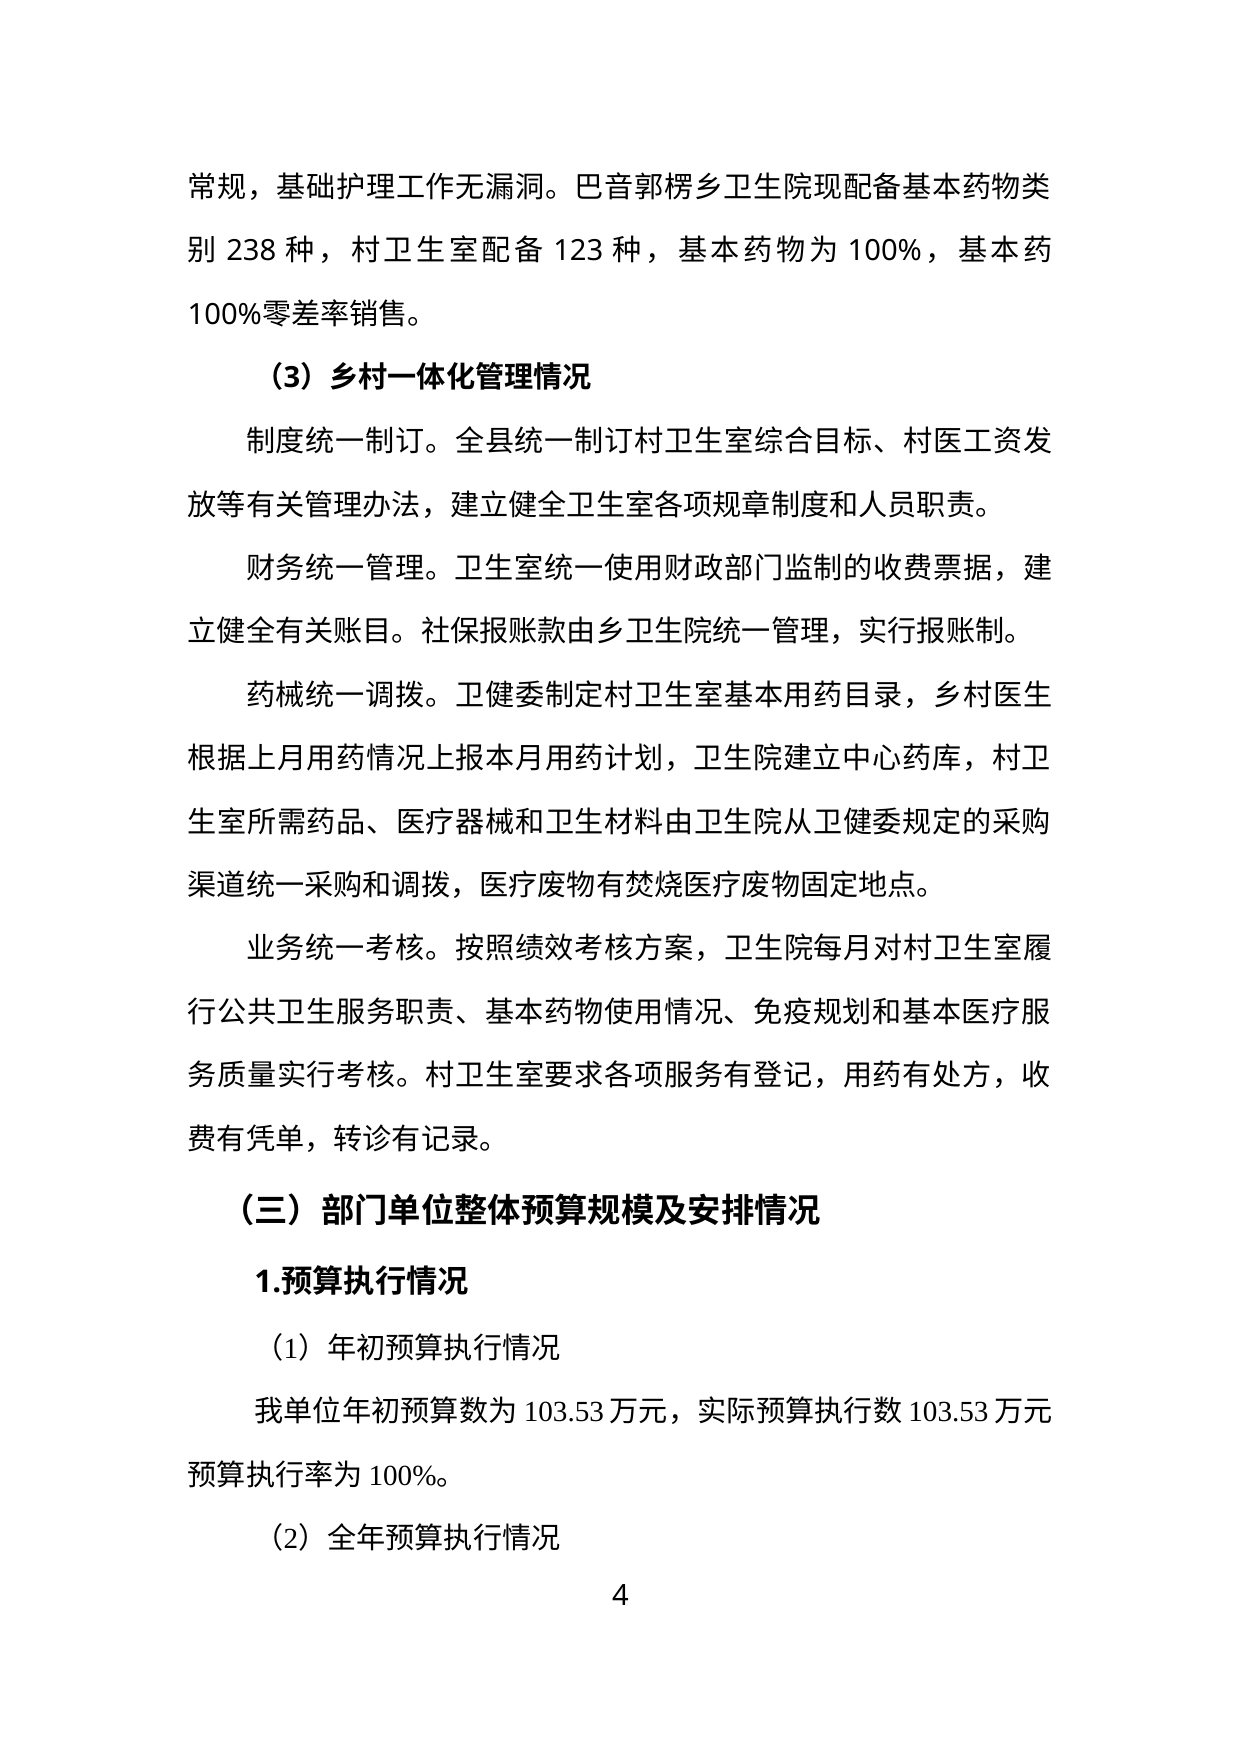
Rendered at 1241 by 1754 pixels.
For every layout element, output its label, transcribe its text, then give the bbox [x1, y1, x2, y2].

text 业务统一考核。按照绩效考核方案，卫生院每月对村卫生室履行公共卫生服务职责、基本药物使用情况、免疫规划和基本医疗服务质量实行考核。村卫生室要求各项服务有登记，用药有处方，收费有凭单，转诊有记录。 [187, 925, 1053, 1158]
text 财务统一管理。卫生室统一使用财政部门监制的收费票据，建立健全有关账目。社保报账款由乡卫生院统一管理，实行报账制。 [187, 544, 1053, 650]
text （1）年初预算执行情况 [187, 1324, 1053, 1367]
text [187, 163, 1053, 333]
text （2）全年预算执行情况 [187, 1515, 1053, 1557]
text 制度统一制订。全县统一制订村卫生室综合目标、村医工资发放等有关管理办法，建立健全卫生室各项规章制度和人员职责。 [187, 418, 1053, 523]
text 我单位年初预算数为103.53万元，实际预算执行数103.53万元，预算执行率为100%。 [187, 1388, 1053, 1494]
subtitle （三）部门单位整体预算规模及安排情况 [187, 1184, 1053, 1232]
text （3）乡村一体化管理情况 [187, 354, 1053, 396]
text 药械统一调拨。卫健委制定村卫生室基本用药目录，乡村医生根据上月用药情况上报本月用药计划，卫生院建立中心药库，村卫生室所需药品、医疗器械和卫生材料由卫生院从卫健委规定的采购渠道统一采购和调拨，医疗废物有焚烧医疗废物固定地点。 [187, 671, 1053, 904]
text 1.预算执行情况 [187, 1256, 1053, 1302]
